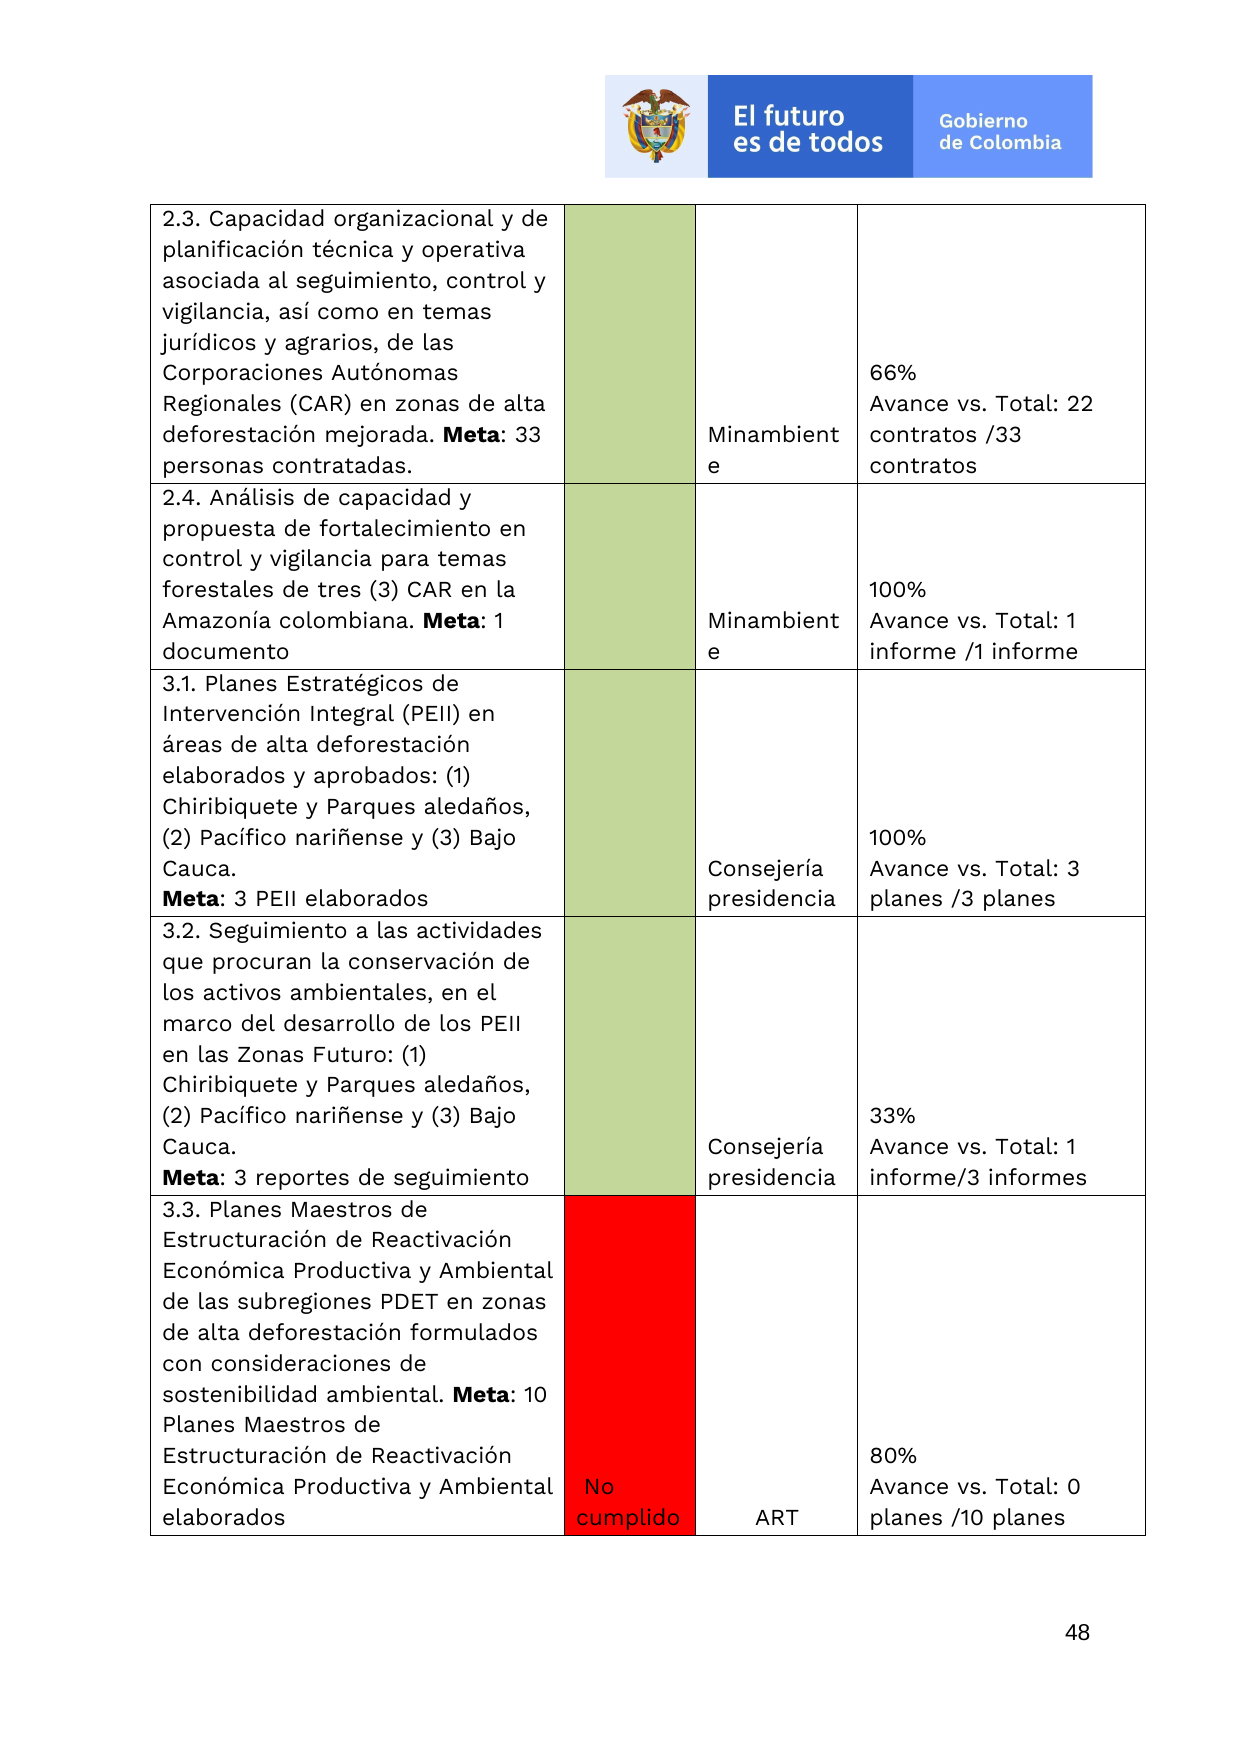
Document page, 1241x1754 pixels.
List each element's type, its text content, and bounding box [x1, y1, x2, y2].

table_cell [565, 205, 695, 483]
table_cell 80% Avance vs. Total: 0 planes /10 planes [858, 1196, 1145, 1535]
table_cell ART [696, 1196, 857, 1535]
table_cell 66% Avance vs. Total: 22 contratos /33 contratos [858, 205, 1145, 483]
table_cell Minambiente [696, 205, 857, 483]
table_cell [565, 484, 695, 669]
table_cell [565, 670, 695, 916]
table_cell [565, 917, 695, 1195]
table_cell Consejería presidencia [696, 670, 857, 916]
table_cell 2.4. Análisis de capacidad y propuesta de fortalecimiento en control y vigilancia para temas forestales de tres (3) CAR en la Amazonía colombiana. Meta: 1 documento [151, 484, 564, 669]
table_cell 2.3. Capacidad organizacional y de planificación técnica y operativa asociada al seguimiento, control y vigilancia, así como en temas jurídicos y agrarios, de las Corporaciones Autónomas Regionales (CAR) en zonas de alta deforestación mejorada. Meta: 33 personas contratadas. [151, 205, 564, 483]
table_cell 33% Avance vs. Total: 1 informe/3 informes [858, 917, 1145, 1195]
table_cell 3.3. Planes Maestros de Estructuración de Reactivación Económica Productiva y Ambiental de las subregiones PDET en zonas de alta deforestación formulados con consideraciones de sostenibilidad ambiental. Meta: 10 Planes Maestros de Estructuración de Reactivación Económica Productiva y Ambiental elaborados [151, 1196, 564, 1535]
table_cell Minambiente [696, 484, 857, 669]
picture [605, 75, 1093, 178]
table_cell 3.2. Seguimiento a las actividades que procuran la conservación de los activos ambientales, en el marco del desarrollo de los PEII en las Zonas Futuro: (1) Chiribiquete y Parques aledaños, (2) Pacífico nariñense y (3) Bajo Cauca. Meta: 3 reportes de seguimiento [151, 917, 564, 1195]
table_cell Consejería presidencia [696, 917, 857, 1195]
table_cell No cumplido [565, 1196, 695, 1535]
table_cell 100% Avance vs. Total: 3 planes /3 planes [858, 670, 1145, 916]
table_cell 100% Avance vs. Total: 1 informe /1 informe [858, 484, 1145, 669]
table_cell 3.1. Planes Estratégicos de Intervención Integral (PEII) en áreas de alta deforestación elaborados y aprobados: (1) Chiribiquete y Parques aledaños, (2) Pacífico nariñense y (3) Bajo Cauca. Meta: 3 PEII elaborados [151, 670, 564, 916]
